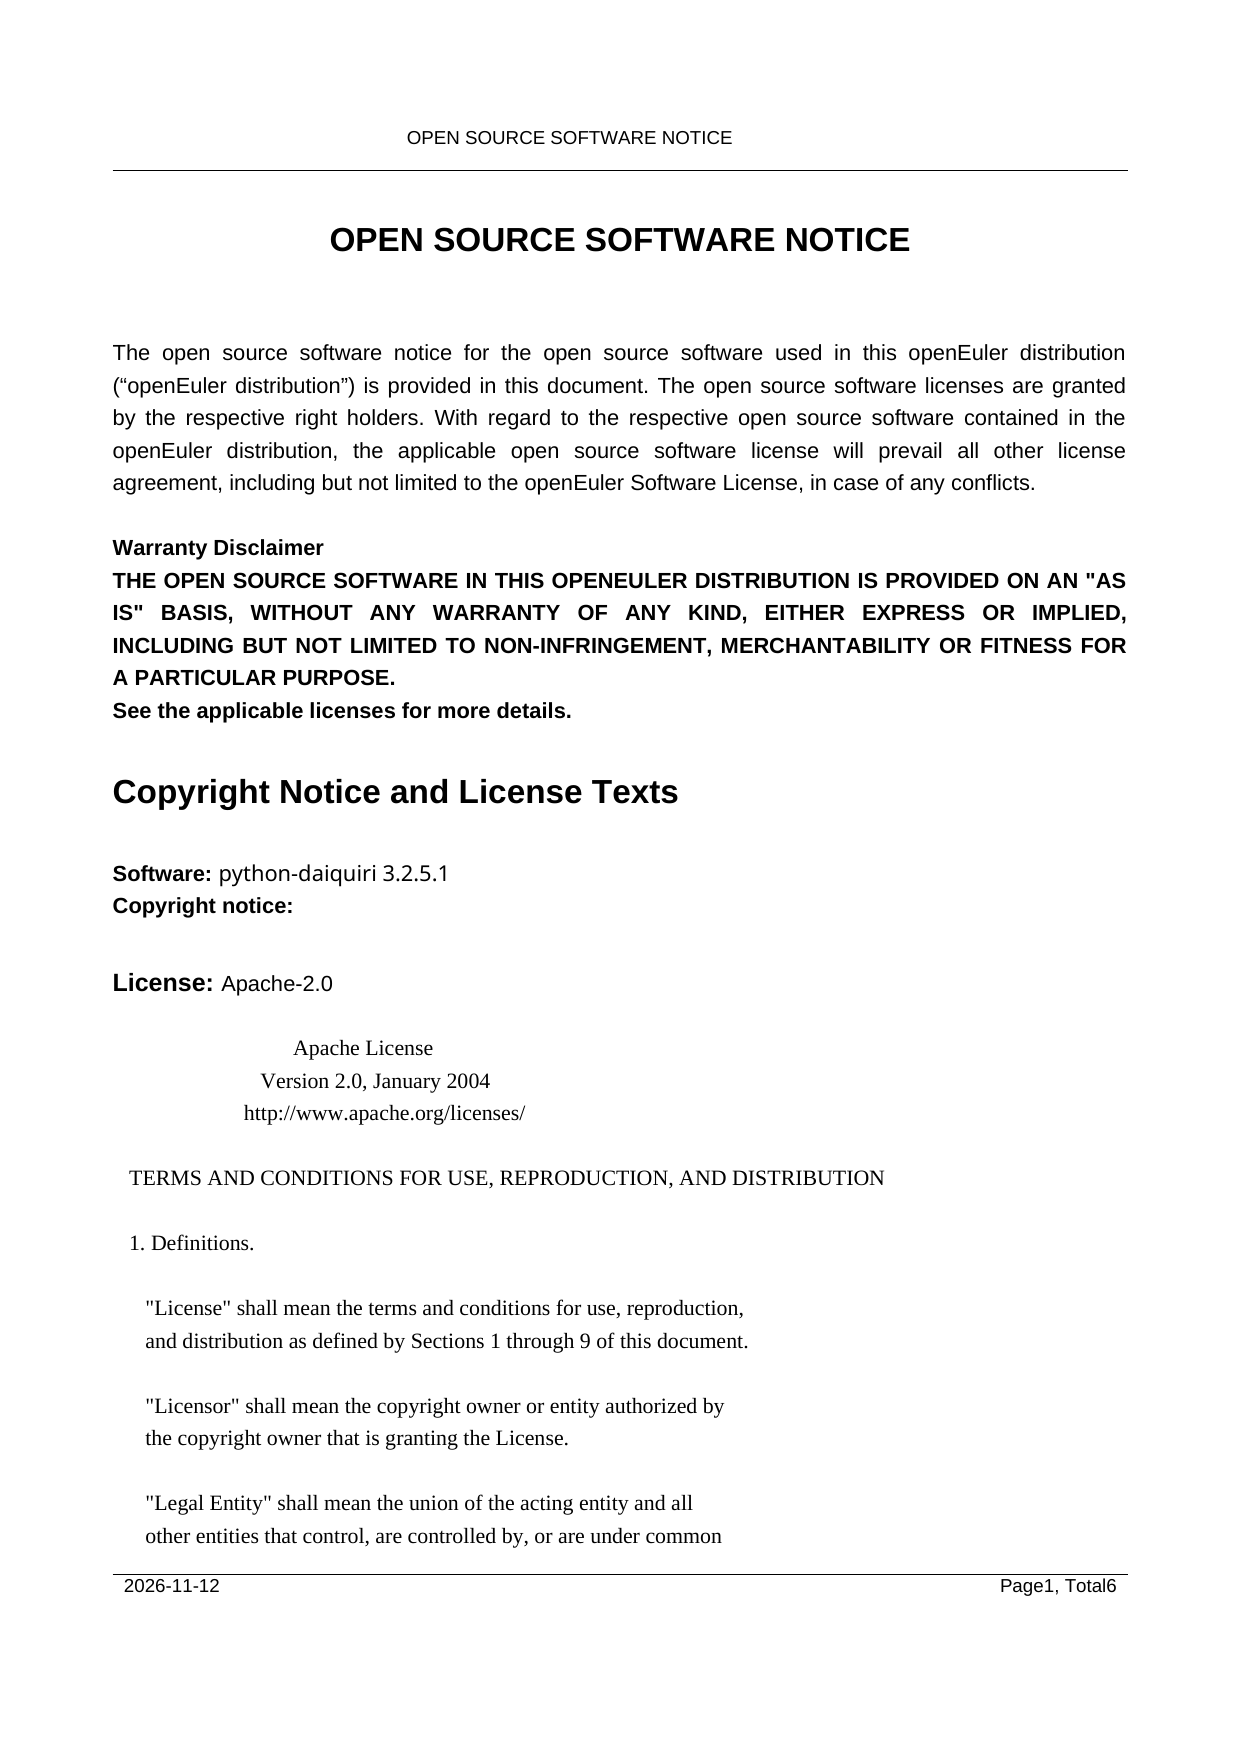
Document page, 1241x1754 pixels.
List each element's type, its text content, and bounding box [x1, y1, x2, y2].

text OPEN SOURCE SOFTWARE NOTICE [112, 206, 1128, 271]
text The open source software notice for the open source software used in this openEuler distribution (“openEuler distribution”) is provided in this document. The open source software licenses are granted by the respective right holders. With regard to the respective open source software contained in the openEuler distribution, the applicable open source software license will prevail all other license agreement, including but not limited to the openEuler Software License, in case of any conflicts. [112, 336, 1128, 499]
text Warranty Disclaimer [112, 531, 1128, 564]
title Software: python-daiquiri 3.2.5.1 [112, 856, 1128, 889]
text License: Apache-2.0 [112, 966, 1128, 999]
text THE OPEN SOURCE SOFTWARE IN THIS OPENEULER DISTRIBUTION IS PROVIDED ON AN "AS IS" BASIS, WITHOUT ANY WARRANTY OF ANY KIND, EITHER EXPRESS OR IMPLIED, INCLUDING BUT NOT LIMITED TO NON-INFRINGEMENT, MERCHANTABILITY OR FITNESS FOR A PARTICULAR PURPOSE. See the applicable licenses for more details. [112, 564, 1128, 726]
text Copyright notice: [112, 889, 1128, 921]
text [112, 999, 1128, 1551]
text Copyright Notice and License Texts [112, 759, 1128, 824]
